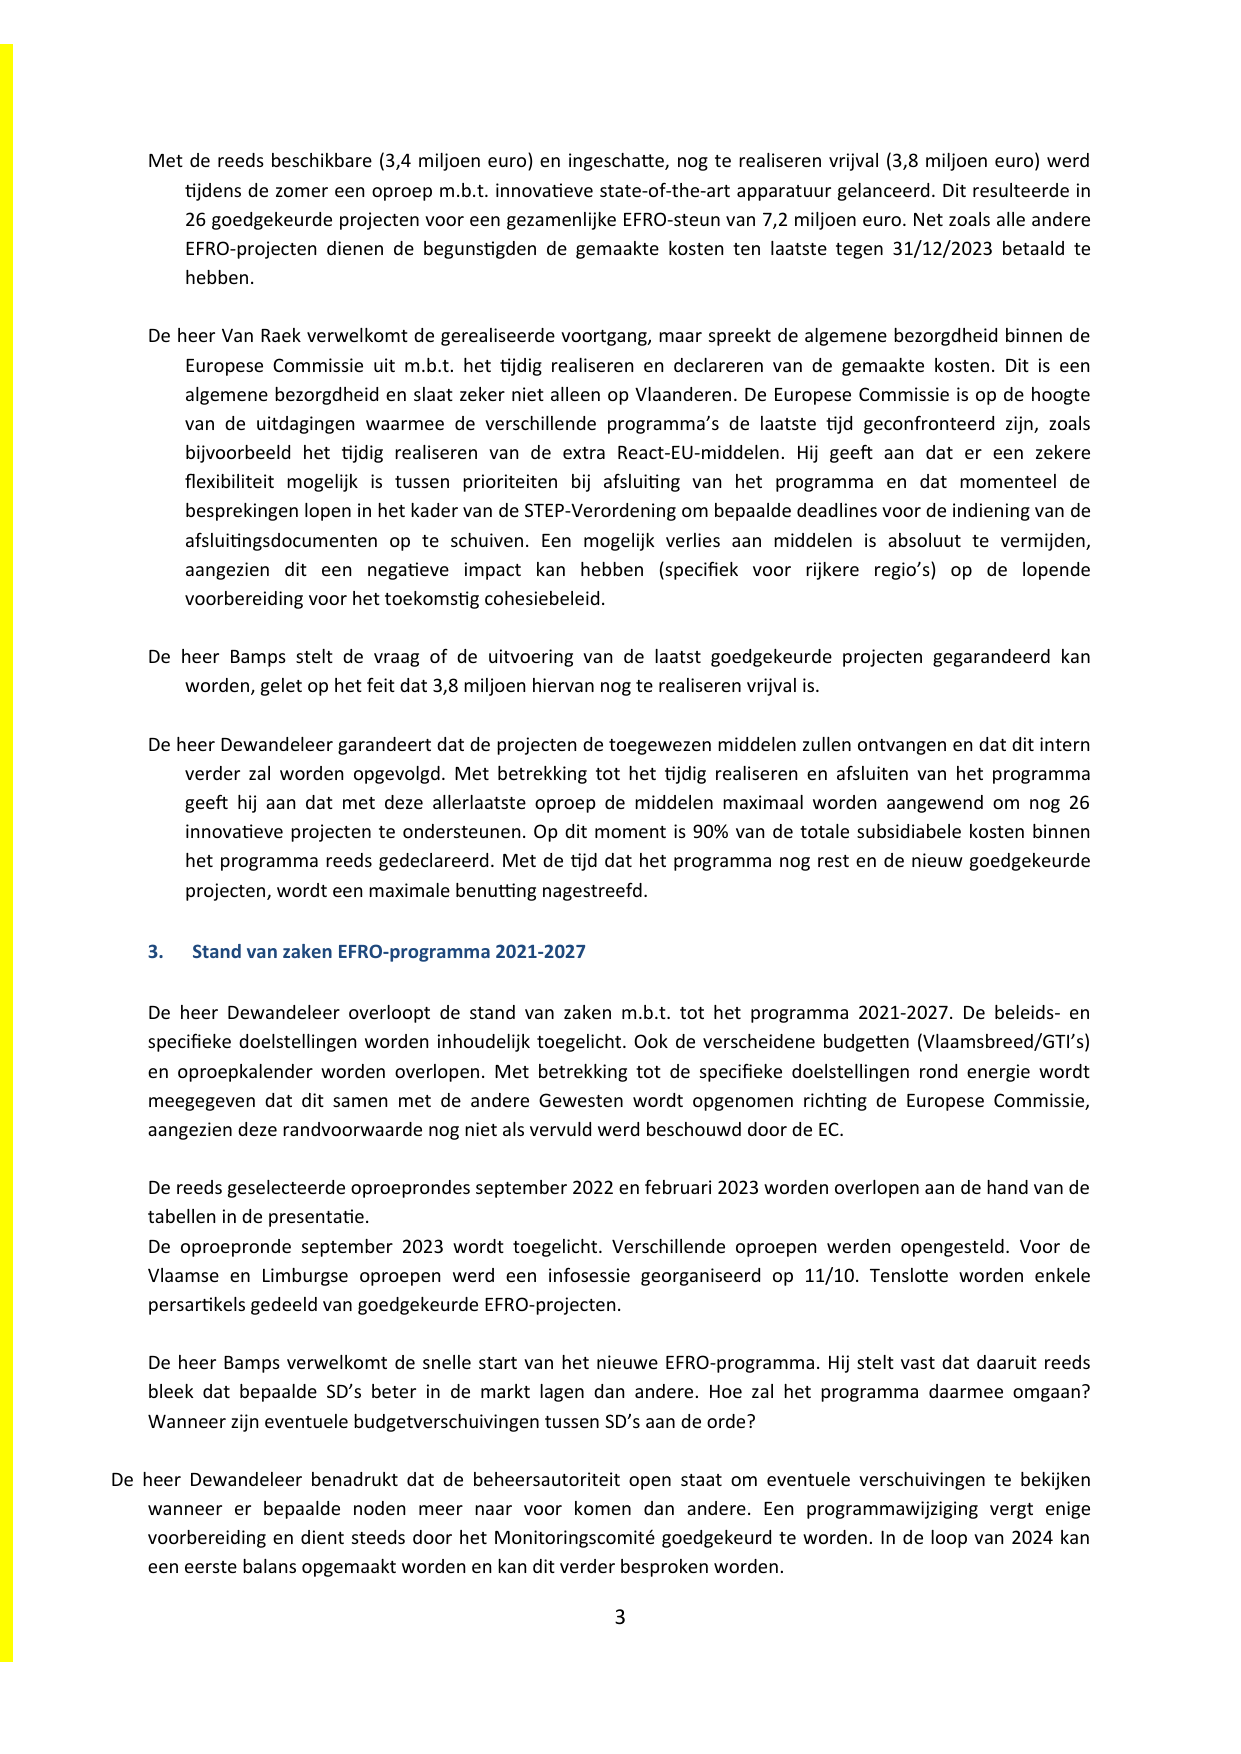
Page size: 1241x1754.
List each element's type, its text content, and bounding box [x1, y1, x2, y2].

text De heer Van Raek verwelkomt de gerealiseerde voortgang, maar spreekt de algemene bezorgdheid binnen de Europese Commissie uit m.b.t. het tijdig realiseren en declareren van de gemaakte kosten. Dit is een algemene bezorgdheid en slaat zeker niet alleen op Vlaanderen. De Europese Commissie is op de hoogte van de uitdagingen waarmee de verschillende programma’s de laatste tijd geconfronteerd zijn, zoals bijvoorbeeld het tijdig realiseren van de extra React-EU-middelen. Hij geeft aan dat er een zekere flexibiliteit mogelijk is tussen prioriteiten bij afsluiting van het programma en dat momenteel de besprekingen lopen in het kader van de STEP-Verordening om bepaalde deadlines voor de indiening van de afsluitingsdocumenten op te schuiven. Een mogelijk verlies aan middelen is absoluut te vermijden, aangezien dit een negatieve impact kan hebben (specifiek voor rijkere regio’s) op de lopende voorbereiding voor het toekomstig cohesiebeleid. [148, 323, 1092, 611]
list Stand van zaken EFRO-programma 2021-2027 [148, 938, 1092, 964]
text Met de reeds beschikbare (3,4 miljoen euro) en ingeschatte, nog te realiseren vrijval (3,8 miljoen euro) werd tijdens de zomer een oproep m.b.t. innovatieve state-of-the-art apparatuur gelanceerd. Dit resulteerde in 26 goedgekeurde projecten voor een gezamenlijke EFRO-steun van 7,2 miljoen euro. Net zoals alle andere EFRO-projecten dienen de begunstigden de gemaakte kosten ten laatste tegen 31/12/2023 betaald te hebben. [148, 148, 1092, 290]
text De reeds geselecteerde oproeprondes september 2022 en februari 2023 worden overlopen aan de hand van de tabellen in de presentatie. [148, 1174, 1092, 1229]
text De heer Dewandeleer garandeert dat de projecten de toegewezen middelen zullen ontvangen en dat dit intern verder zal worden opgevolgd. Met betrekking tot het tijdig realiseren en afsluiten van het programma geeft hij aan dat met deze allerlaatste oproep de middelen maximaal worden aangewend om nog 26 innovatieve projecten te ondersteunen. Op dit moment is 90% van de totale subsidiabele kosten binnen het programma reeds gedeclareerd. Met de tijd dat het programma nog rest en de nieuw goedgekeurde projecten, wordt een maximale benutting nagestreefd. [148, 731, 1092, 902]
text De heer Bamps verwelkomt de snelle start van het nieuwe EFRO-programma. Hij stelt vast dat daaruit reeds bleek dat bepaalde SD’s beter in de markt lagen dan andere. Hoe zal het programma daarmee omgaan? Wanneer zijn eventuele budgetverschuivingen tussen SD’s aan de orde? [148, 1349, 1092, 1433]
text De heer Bamps stelt de vraag of de uitvoering van de laatst goedgekeurde projecten gegarandeerd kan worden, gelet op het feit dat 3,8 miljoen hiervan nog te realiseren vrijval is. [148, 643, 1092, 698]
text De heer Dewandeleer overloopt de stand van zaken m.b.t. tot het programma 2021-2027. De beleids- en specifieke doelstellingen worden inhoudelijk toegelicht. Ook de verscheidene budgetten (Vlaamsbreed/GTI’s) en oproepkalender worden overlopen. Met betrekking tot de specifieke doelstellingen rond energie wordt meegegeven dat dit samen met de andere Gewesten wordt opgenomen richting de Europese Commissie, aangezien deze randvoorwaarde nog niet als vervuld werd beschouwd door de EC. [148, 999, 1092, 1142]
text De heer Dewandeleer benadrukt dat de beheersautoriteit open staat om eventuele verschuivingen te bekijken wanneer er bepaalde noden meer naar voor komen dan andere. Een programmawijziging vergt enige voorbereiding en dient steeds door het Monitoringscomité goedgekeurd te worden. In de loop van 2024 kan een eerste balans opgemaakt worden en kan dit verder besproken worden. [111, 1466, 1092, 1579]
text De oproepronde september 2023 wordt toegelicht. Verschillende oproepen werden opengesteld. Voor de Vlaamse en Limburgse oproepen werd een infosessie georganiseerd op 11/10. Tenslotte worden enkele persartikels gedeeld van goedgekeurde EFRO-projecten. [148, 1233, 1092, 1317]
